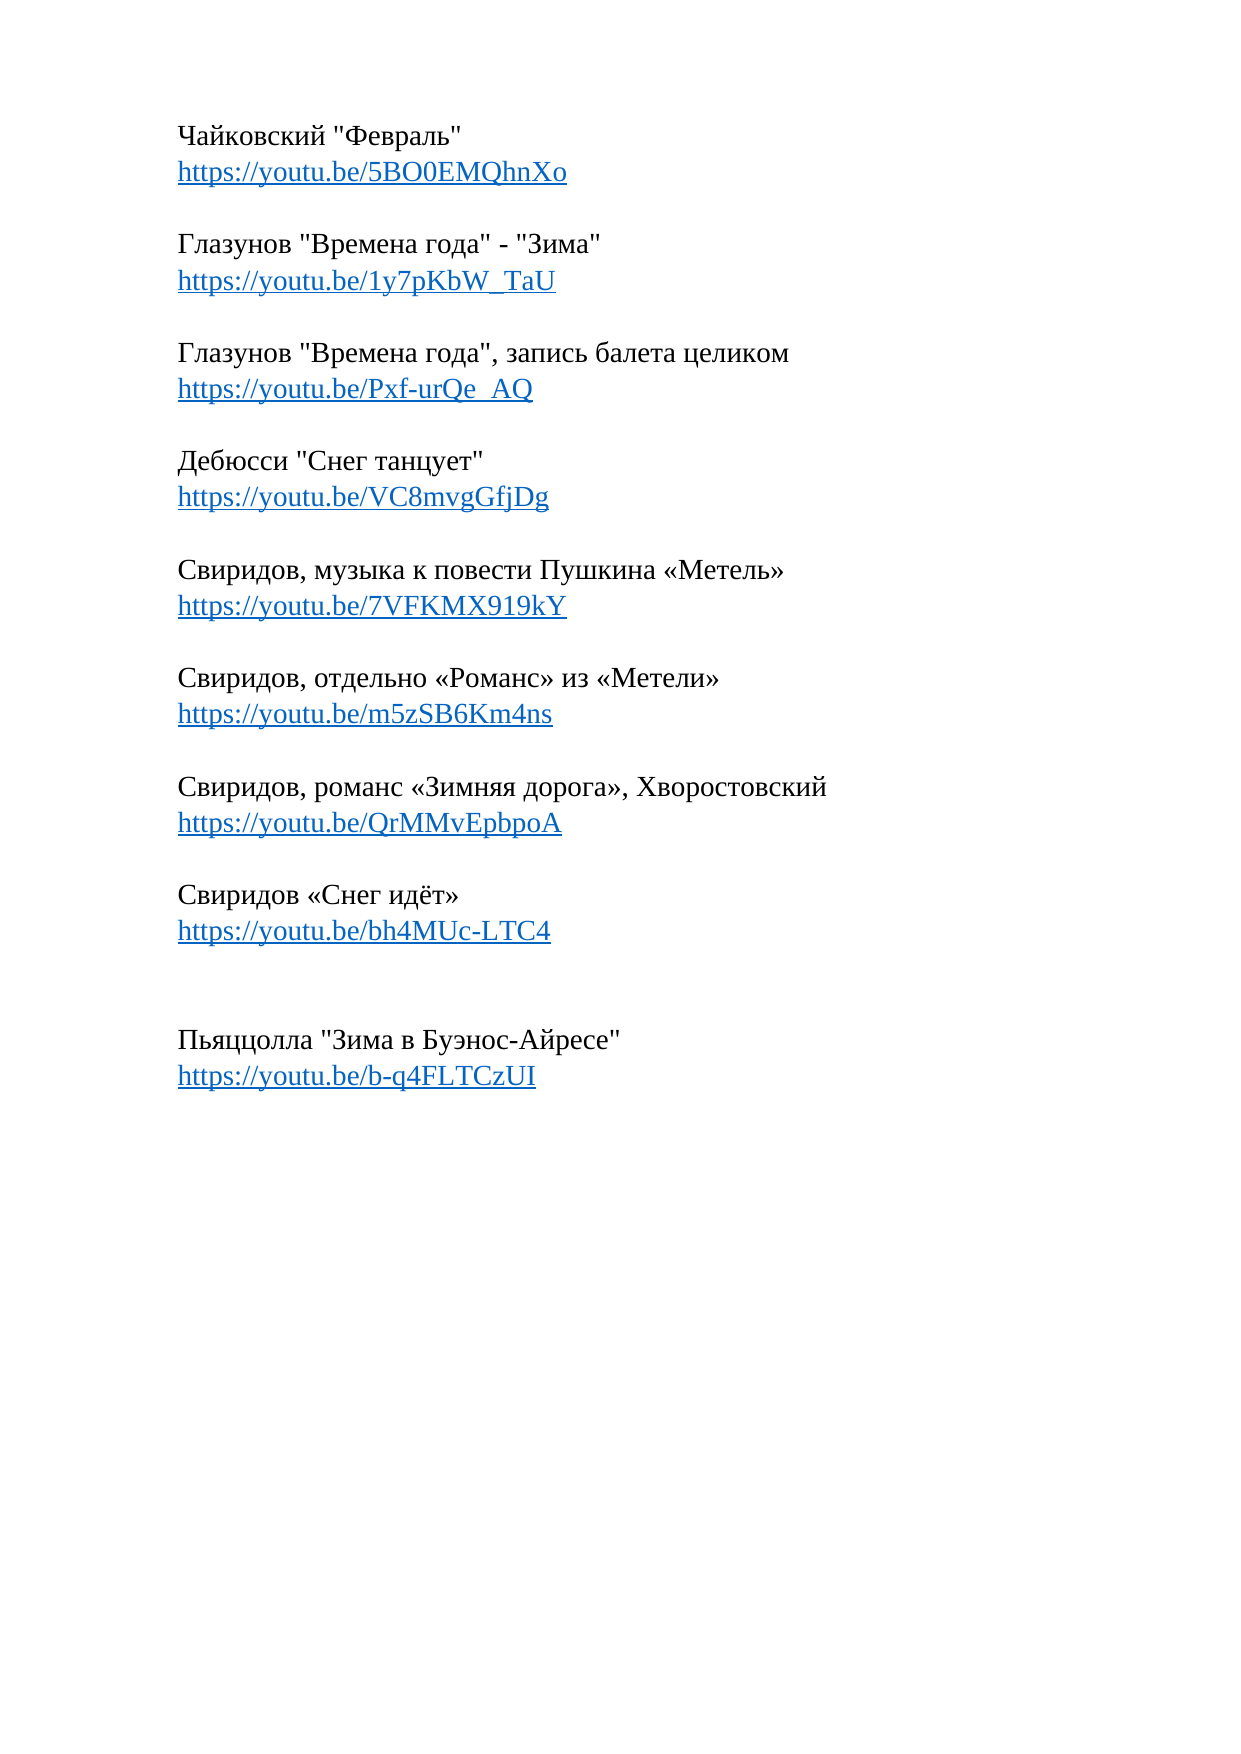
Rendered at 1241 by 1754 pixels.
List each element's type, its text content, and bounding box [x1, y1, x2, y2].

text Свиридов «Снег идёт» [177, 877, 1152, 911]
text https://youtu.be/bh4MUc-LTC4 [177, 913, 1152, 947]
text Пьяццолла "Зима в Буэнос-Айресе" [177, 1022, 1152, 1055]
text Свиридов, отдельно «Романс» из «Метели» [177, 660, 1152, 694]
text Свиридов, музыка к повести Пушкина «Метель» [177, 552, 1152, 585]
text Чайковский "Февраль" [177, 118, 1152, 152]
text Дебюсси "Снег танцует" [177, 443, 1152, 477]
text https://youtu.be/Pxf-urQe_AQ [177, 371, 1152, 405]
text https://youtu.be/QrMMvEpbpoA [177, 805, 1152, 838]
text https://youtu.be/b-q4FLTCzUI [177, 1058, 1152, 1091]
text Глазунов "Времена года" - "Зима" [177, 227, 1152, 260]
text https://youtu.be/5BO0EMQhnXo [177, 154, 1152, 188]
text https://youtu.be/VC8mvgGfjDg [177, 479, 1152, 513]
text https://youtu.be/7VFKMX919kY [177, 588, 1152, 622]
text https://youtu.be/m5zSB6Km4ns [177, 696, 1152, 730]
text Свиридов, романс «Зимняя дорога», Хворостовский [177, 769, 1152, 802]
text Глазунов "Времена года", запись балета целиком [177, 335, 1152, 368]
text https://youtu.be/1y7pKbW_TaU [177, 263, 1152, 296]
